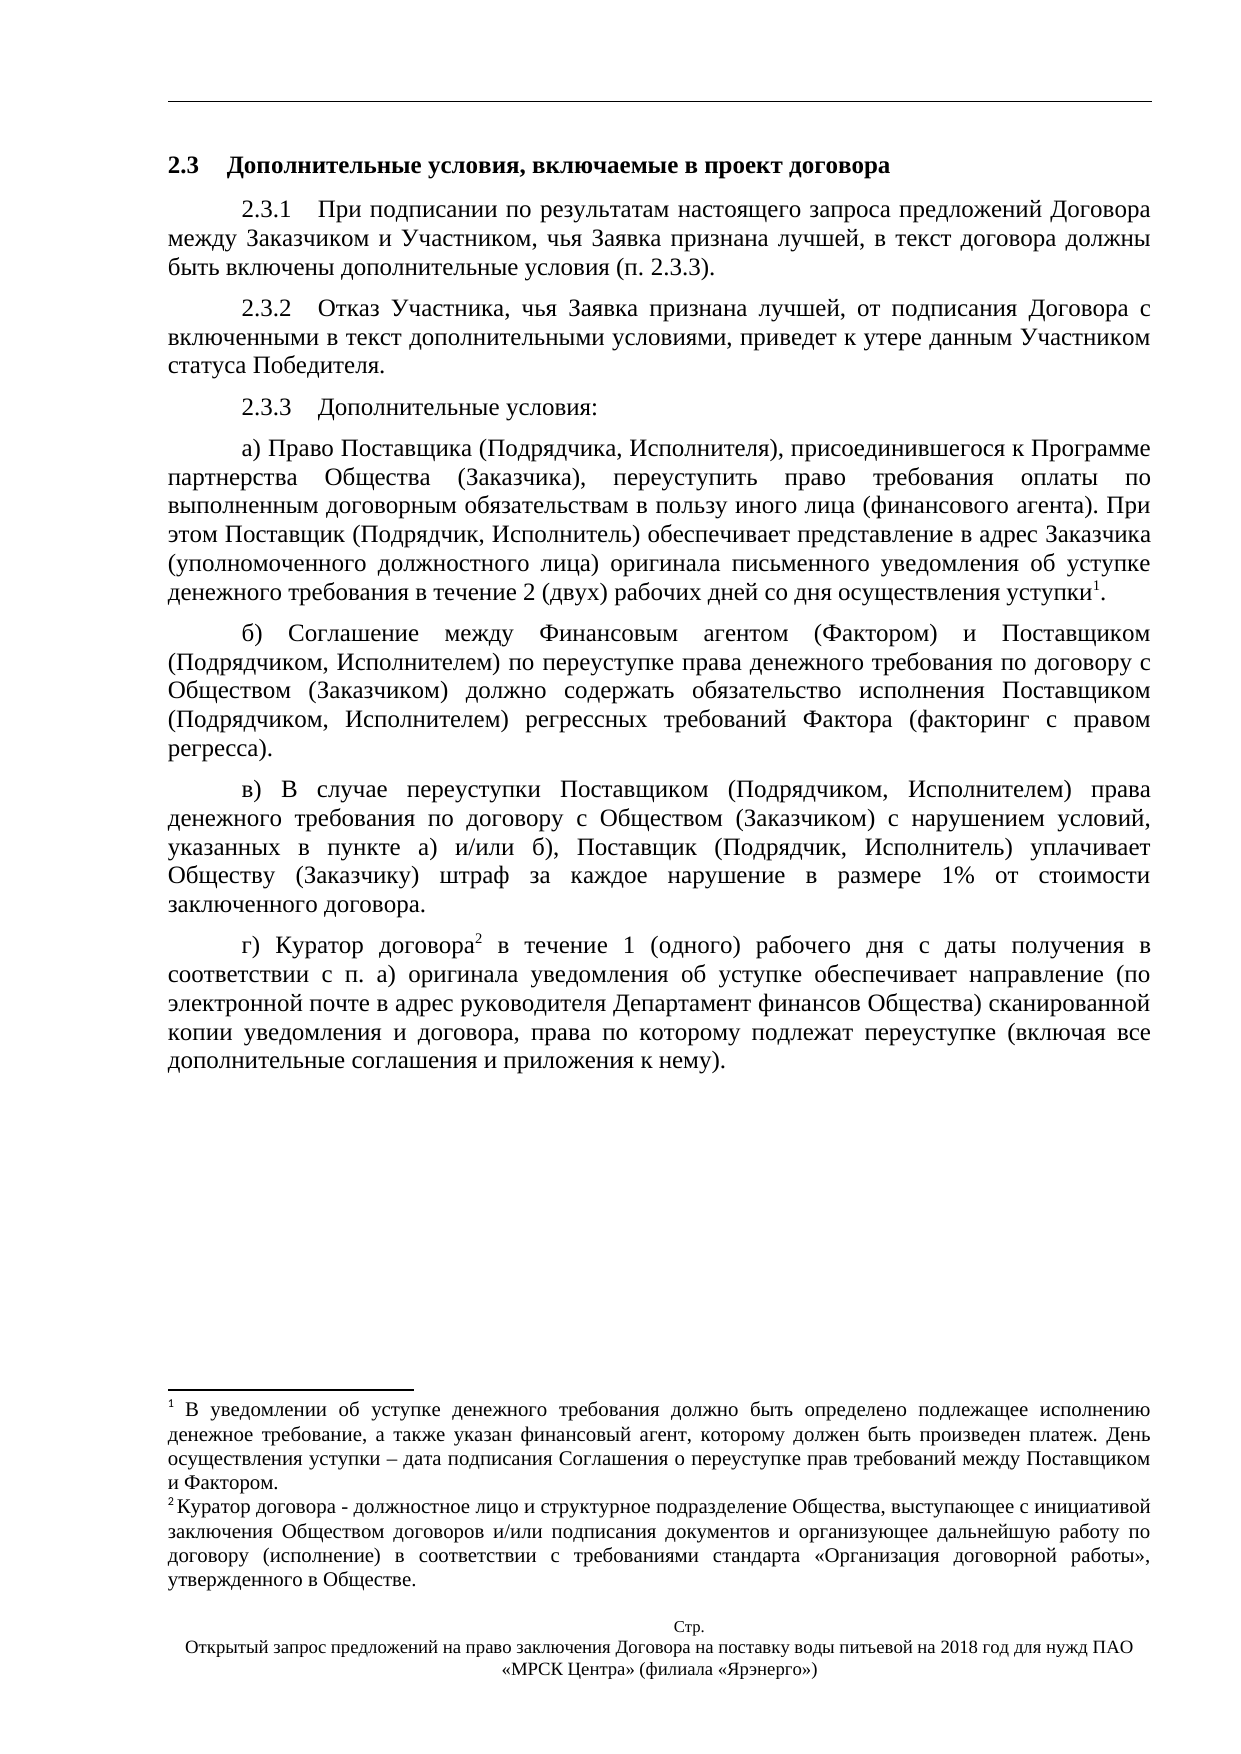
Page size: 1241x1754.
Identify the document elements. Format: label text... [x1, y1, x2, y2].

subtitle в) В случае переуступки Поставщиком (Подрядчиком, Исполнителем) права денежного требования по договору с Обществом (Заказчиком) с нарушением условий, указанных в пункте а) и/или б), Поставщик (Подрядчик, Исполнитель) уплачивает Обществу (Заказчику) штраф за каждое нарушение в размере 1% от стоимости заключенного договора. [168, 774, 1152, 918]
subtitle б) Соглашение между Финансовым агентом (Фактором) и Поставщиком (Подрядчиком, Исполнителем) по переуступке права денежного требования по договору с Обществом (Заказчиком) должно содержать обязательство исполнения Поставщиком (Подрядчиком, Исполнителем) регрессных требований Фактора (факторинг с правом регресса). [168, 618, 1152, 762]
subtitle При подписании по результатам настоящего запроса предложений Договора между Заказчиком и Участником, чья Заявка признана лучшей, в текст договора должны быть включены дополнительные условия (п. 2.3.3). [168, 194, 1152, 280]
subtitle Дополнительные условия, включаемые в проект договора [168, 150, 1152, 179]
subtitle Отказ Участника, чья Заявка признана лучшей, от подписания Договора с включенными в текст дополнительными условиями, приведет к утере данным Участником статуса Победителя. [168, 293, 1152, 379]
subtitle а) Право Поставщика (Подрядчика, Исполнителя), присоединившегося к Программе партнерства Общества (Заказчика), переуступить право требования оплаты по выполненным договорным обязательствам в пользу иного лица (финансового агента). При этом Поставщик (Подрядчик, Исполнитель) обеспечивает представление в адрес Заказчика (уполномоченного должностного лица) оригинала письменного уведомления об уступке денежного требования в течение 2 (двух) рабочих дней со дня осуществления уступки. [168, 433, 1152, 605]
subtitle г) Куратор договора в течение 1 (одного) рабочего дня с даты получения в соответствии с п. а) оригинала уведомления об уступке обеспечивает направление (по электронной почте в адрес руководителя Департамент финансов Общества) сканированной копии уведомления и договора, права по которому подлежат переуступке (включая все дополнительные соглашения и приложения к нему). [168, 930, 1152, 1074]
subtitle Дополнительные условия: [168, 392, 1152, 420]
